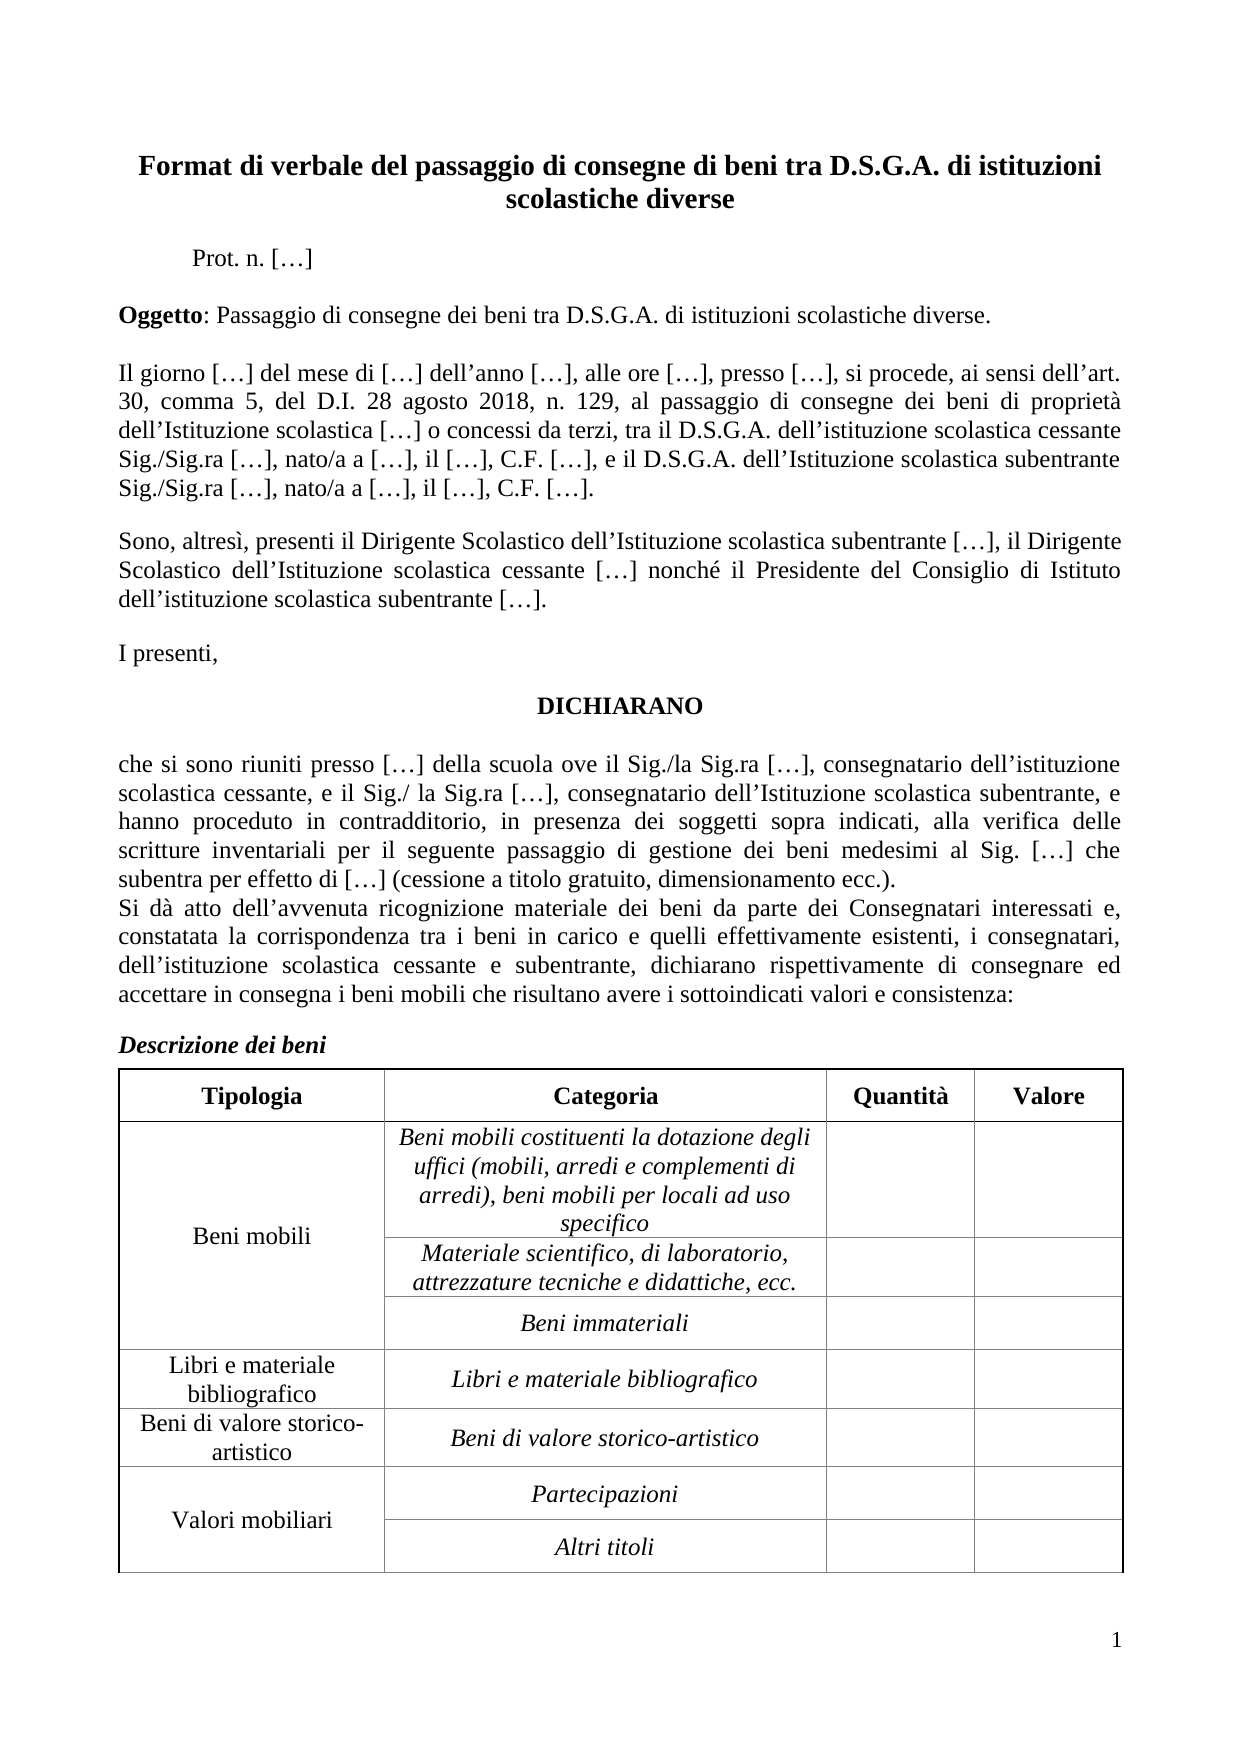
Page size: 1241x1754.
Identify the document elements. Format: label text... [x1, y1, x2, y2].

text Descrizione dei beni [118, 1030, 1122, 1058]
table_cell [975, 1122, 1122, 1237]
text Sono, altresì, presenti il Dirigente Scolastico dell’Istituzione scolastica subentrante […], il Dirigente Scolastico dell’Istituzione scolastica cessante […] nonché il Presidente del Consiglio di Istituto dell’istituzione scolastica subentrante […]. [118, 526, 1122, 613]
table_cell Beni immateriali [385, 1297, 826, 1349]
table_cell Libri e materiale bibliografico [120, 1350, 384, 1407]
table_cell [827, 1297, 974, 1349]
table_cell [975, 1467, 1122, 1519]
table_cell [975, 1297, 1122, 1349]
text Format di verbale del passaggio di consegne di beni tra D.S.G.A. di istituzioni scolastiche diverse [118, 148, 1122, 215]
table_cell Altri titoli [385, 1520, 826, 1572]
table_header Tipologia [120, 1070, 384, 1121]
table_cell Materiale scientifico, di laboratorio, attrezzature tecniche e didattiche, ecc. [385, 1238, 826, 1296]
text Il giorno […] del mese di […] dell’anno […], alle ore […], presso […], si procede, ai sensi dell’art. 30, comma 5, del D.I. 28 agosto 2018, n. 129, al passaggio di consegne dei beni di proprietà dell’Istituzione scolastica […] o concessi da terzi, tra il D.S.G.A. dell’istituzione scolastica cessante Sig./Sig.ra […], nato/a a […], il […], C.F. […], e il D.S.G.A. dell’Istituzione scolastica subentrante Sig./Sig.ra […], nato/a a […], il […], C.F. […]. [118, 358, 1122, 501]
text DICHIARANO [118, 691, 1122, 720]
table_header Quantità [827, 1070, 974, 1121]
table_cell Valori mobiliari [120, 1467, 384, 1572]
table_cell [827, 1350, 974, 1407]
table_cell Beni mobili costituenti la dotazione degli uffici (mobili, arredi e complementi di arredi), beni mobili per locali ad uso specifico [385, 1122, 826, 1237]
table_cell [827, 1409, 974, 1466]
table_cell Beni di valore storico-artistico [120, 1409, 384, 1466]
table_cell [975, 1409, 1122, 1466]
table_cell [827, 1122, 974, 1237]
table_cell Beni di valore storico-artistico [385, 1409, 826, 1466]
table_cell [827, 1467, 974, 1519]
text che si sono riuniti presso […] della scuola ove il Sig./la Sig.ra […], consegnatario dell’istituzione scolastica cessante, e il Sig./ la Sig.ra […], consegnatario dell’Istituzione scolastica subentrante, e hanno proceduto in contradditorio, in presenza dei soggetti sopra indicati, alla verifica delle scritture inventariali per il seguente passaggio di gestione dei beni medesimi al Sig. […] che subentra per effetto di […] (cessione a titolo gratuito, dimensionamento ecc.). [118, 749, 1122, 893]
table_cell Libri e materiale bibliografico [385, 1350, 826, 1407]
table_cell [827, 1520, 974, 1572]
table_cell [975, 1520, 1122, 1572]
table_cell Partecipazioni [385, 1467, 826, 1519]
table_cell [975, 1350, 1122, 1407]
text Si dà atto dell’avvenuta ricognizione materiale dei beni da parte dei Consegnatari interessati e, constatata la corrispondenza tra i beni in carico e quelli effettivamente esistenti, i consegnatari, dell’istituzione scolastica cessante e subentrante, dichiarano rispettivamente di consegnare ed accettare in consegna i beni mobili che risultano avere i sottoindicati valori e consistenza: [118, 893, 1122, 1008]
table_cell [975, 1238, 1122, 1296]
table_header Categoria [385, 1070, 826, 1121]
text Prot. n. […] [192, 243, 1122, 272]
text I presenti, [118, 638, 1122, 666]
table_cell Beni mobili [120, 1122, 384, 1349]
table_cell [827, 1238, 974, 1296]
table_header Valore [975, 1070, 1122, 1121]
text Oggetto: Passaggio di consegne dei beni tra D.S.G.A. di istituzioni scolastiche diverse. [118, 300, 1122, 329]
